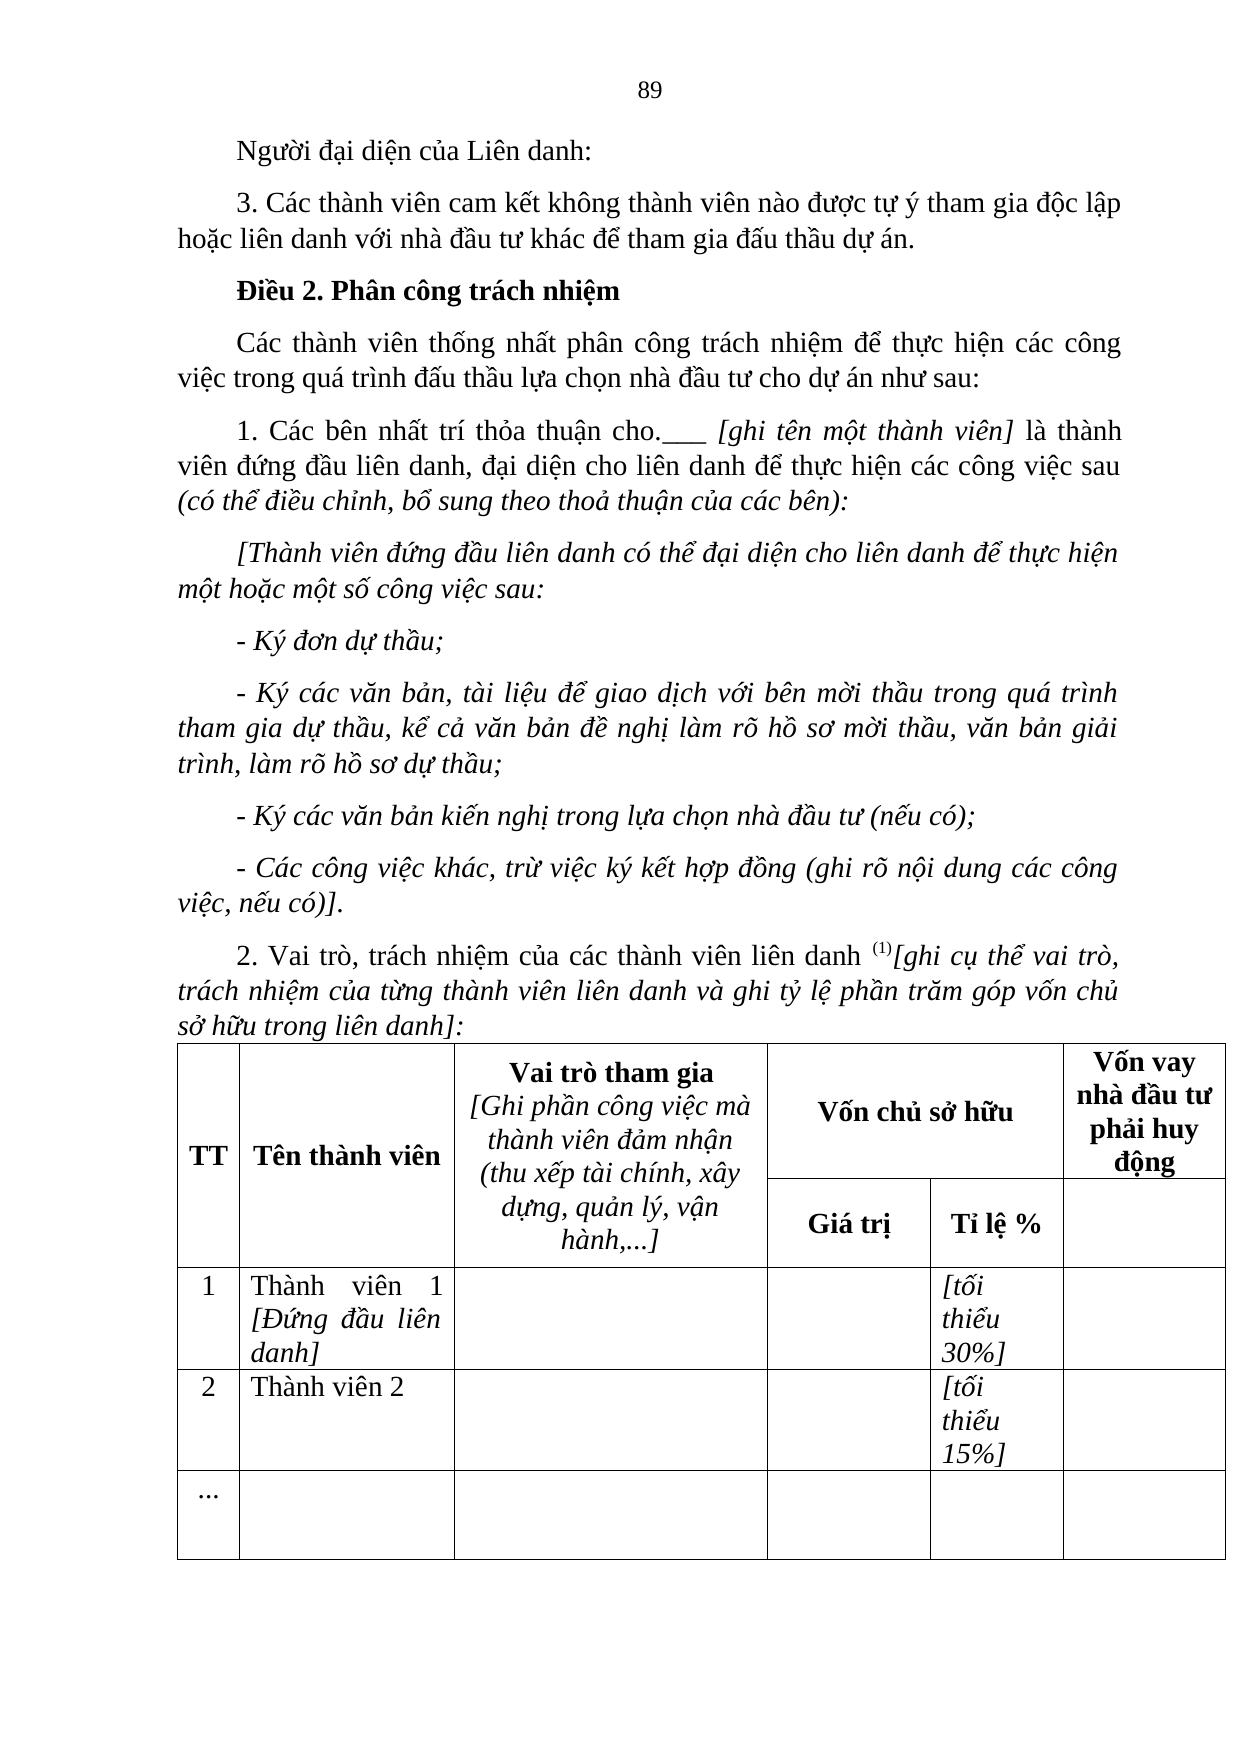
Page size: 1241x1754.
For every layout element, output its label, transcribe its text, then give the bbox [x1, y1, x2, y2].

table_cell [768, 1268, 930, 1368]
text [Thành viên đứng đầu liên danh có thể đại diện cho liên danh để thực hiện một hoặc một số công việc sau: [177, 534, 1122, 605]
table_cell [768, 1370, 930, 1470]
table_cell [455, 1471, 767, 1559]
table_header Vốn chủ sở hữu [768, 1044, 1063, 1178]
table_cell [1064, 1471, 1225, 1559]
table_cell [768, 1471, 930, 1559]
table_cell Giá trị [768, 1179, 930, 1267]
text Các thành viên thống nhất phân công trách nhiệm để thực hiện các công việc trong quá trình đấu thầu lựa chọn nhà đầu tư cho dự án như sau: [177, 324, 1122, 395]
table_header Vốn vay nhà đầu tư phải huy động [1064, 1044, 1225, 1178]
table_cell Tỉ lệ % [931, 1179, 1063, 1267]
text - Các công việc khác, trừ việc ký kết hợp đồng (ghi rõ nội dung các công việc, nếu có)]. [177, 849, 1122, 920]
table_cell Thành viên 1 [Đứng đầu liên danh] [240, 1268, 454, 1368]
table_cell [455, 1370, 767, 1470]
table_cell 2 [178, 1370, 239, 1470]
text - Ký các văn bản kiến nghị trong lựa chọn nhà đầu tư (nếu có); [177, 797, 1122, 832]
text - Ký đơn dự thầu; [177, 622, 1122, 657]
text - Ký các văn bản, tài liệu để giao dịch với bên mời thầu trong quá trình tham gia dự thầu, kể cả văn bản đề nghị làm rõ hồ sơ mời thầu, văn bản giải trình, làm rõ hồ sơ dự thầu; [177, 674, 1122, 780]
table_cell [1064, 1268, 1225, 1368]
text Người đại diện của Liên danh: [177, 132, 1122, 168]
table_cell Thành viên 2 [240, 1370, 454, 1470]
table_cell [455, 1268, 767, 1368]
table_header TT [178, 1044, 239, 1267]
table_header Vai trò tham gia [Ghi phần công việc mà thành viên đảm nhận (thu xếp tài chính, xây dựng, quản lý, vận hành,...] [455, 1044, 767, 1267]
text 1. Các bên nhất trí thỏa thuận cho.___ [ghi tên một thành viên] là thành viên đứng đầu liên danh, đại diện cho liên danh để thực hiện các công việc sau (có thể điều chỉnh, bổ sung theo thoả thuận của các bên): [177, 412, 1122, 518]
table_cell [1064, 1179, 1225, 1267]
text Điều 2. Phân công trách nhiệm [177, 272, 1122, 307]
table_cell [931, 1471, 1063, 1559]
table_cell [tối thiểu 30%] [931, 1268, 1063, 1368]
table_header Tên thành viên [240, 1044, 454, 1267]
table_cell [240, 1471, 454, 1559]
text 3. Các thành viên cam kết không thành viên nào được tự ý tham gia độc lập hoặc liên danh với nhà đầu tư khác để tham gia đấu thầu dự án. [177, 184, 1122, 255]
table_cell [tối thiểu 15%] [931, 1370, 1063, 1470]
table_cell [1064, 1370, 1225, 1470]
table_cell 1 [178, 1268, 239, 1368]
text 2. Vai trò, trách nhiệm của các thành viên liên danh (1)[ghi cụ thể vai trò, trách nhiệm của từng thành viên liên danh và ghi tỷ lệ phần trăm góp vốn chủ sở hữu trong liên danh]: [177, 937, 1122, 1043]
table_cell ... [178, 1471, 239, 1559]
